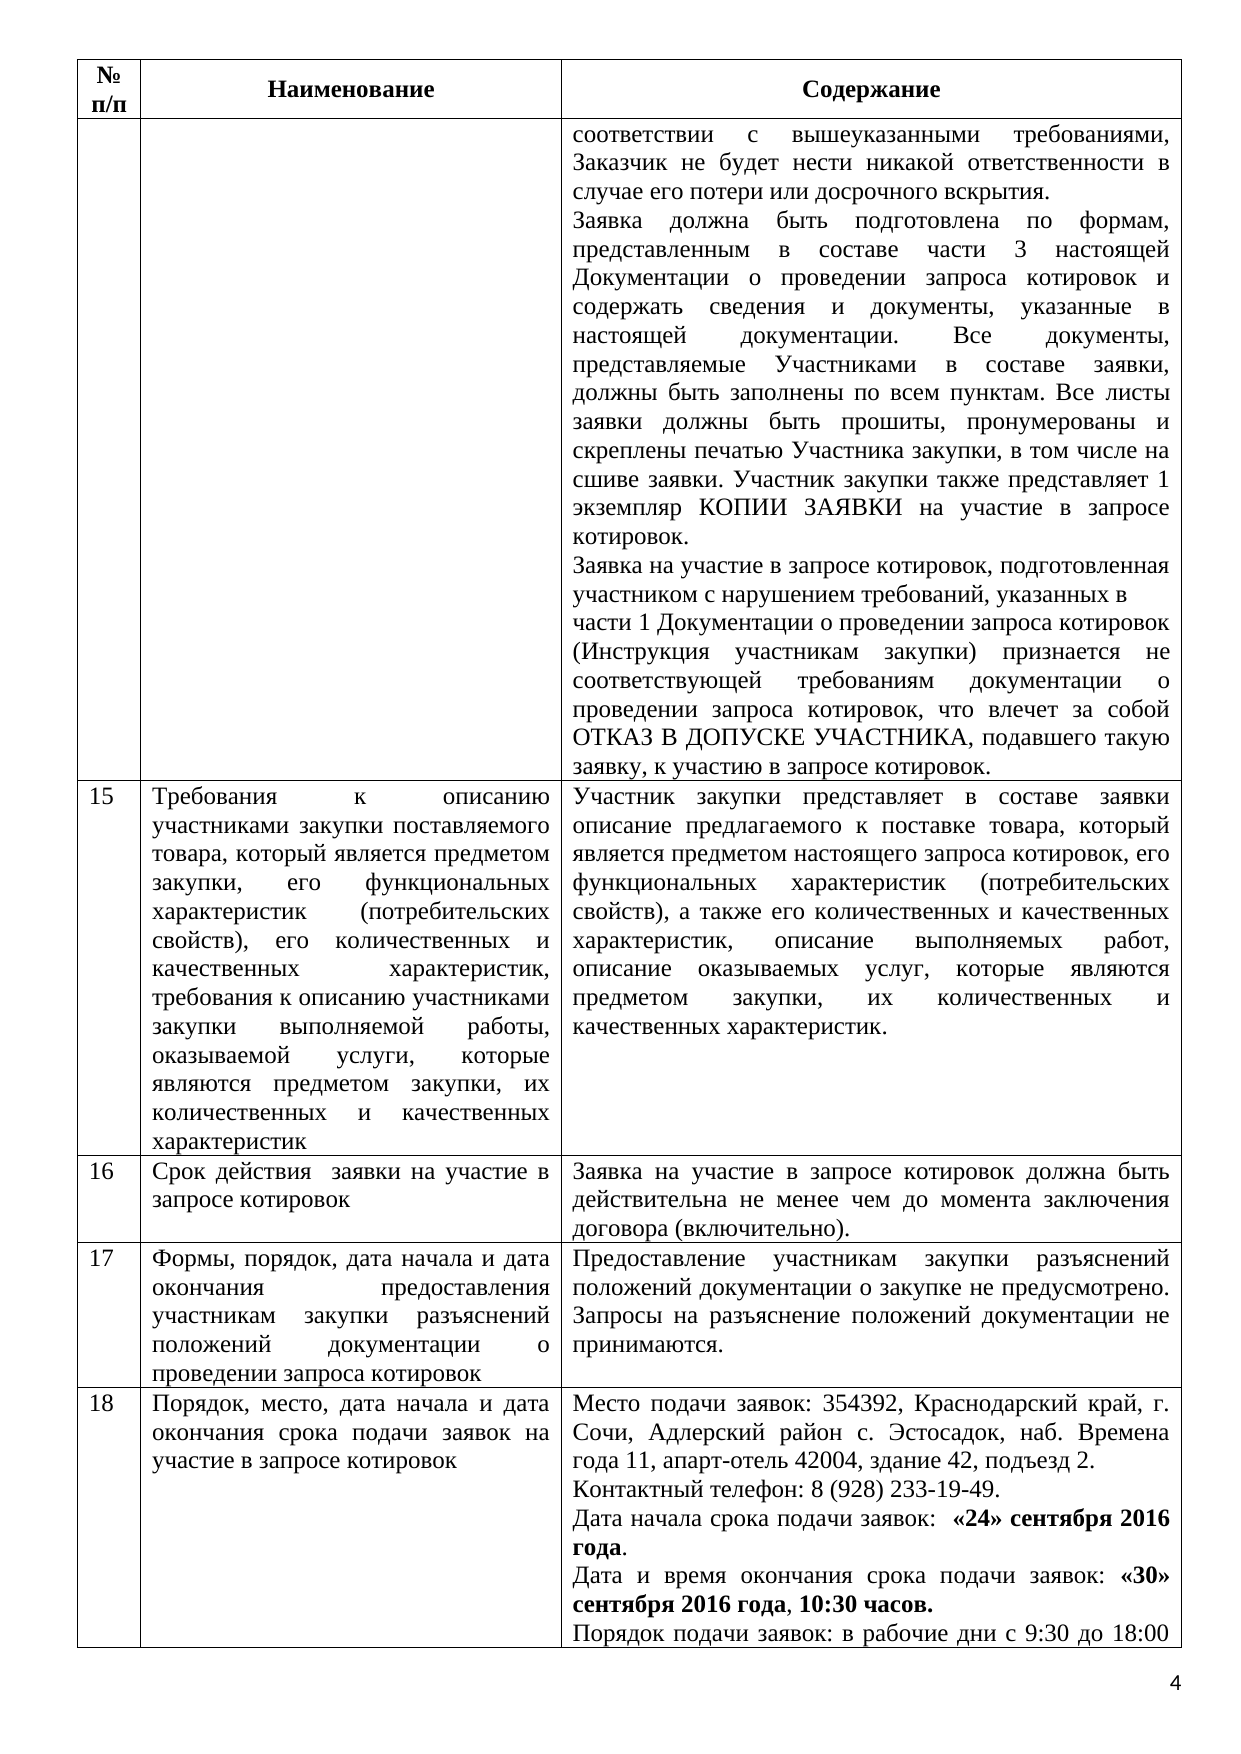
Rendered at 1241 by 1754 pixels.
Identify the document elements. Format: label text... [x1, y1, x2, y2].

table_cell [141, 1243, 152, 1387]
table_cell Предоставление участникам закупки разъяснений положений документации о закупке не предусмотрено. Запросы на разъяснение положений документации не принимаются. [562, 1243, 1181, 1387]
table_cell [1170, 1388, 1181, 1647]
table_cell [78, 1243, 140, 1387]
table_cell [78, 781, 140, 1155]
table_cell [78, 1388, 140, 1647]
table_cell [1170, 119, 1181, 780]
table_cell Участник закупки представляет в составе заявки описание предлагаемого к поставке товара, который является предметом настоящего запроса котировок, его функциональных характеристик (потребительских свойств), а также его количественных и качественных характеристик, описание выполняемых работ, описание оказываемых услуг, которые являются предметом закупки, их количественных и качественных характеристик. [562, 781, 1181, 1155]
table_header Наименование [141, 60, 561, 118]
table_cell Срок действия заявки на участие в запросе котировок [141, 1156, 561, 1242]
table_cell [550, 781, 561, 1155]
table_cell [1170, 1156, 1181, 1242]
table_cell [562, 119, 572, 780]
table_cell [78, 119, 140, 780]
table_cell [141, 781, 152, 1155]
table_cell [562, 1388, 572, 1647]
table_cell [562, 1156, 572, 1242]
table_cell [78, 1156, 140, 1242]
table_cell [141, 119, 561, 780]
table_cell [141, 1388, 561, 1647]
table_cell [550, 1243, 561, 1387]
table_header Содержание [562, 60, 1181, 118]
